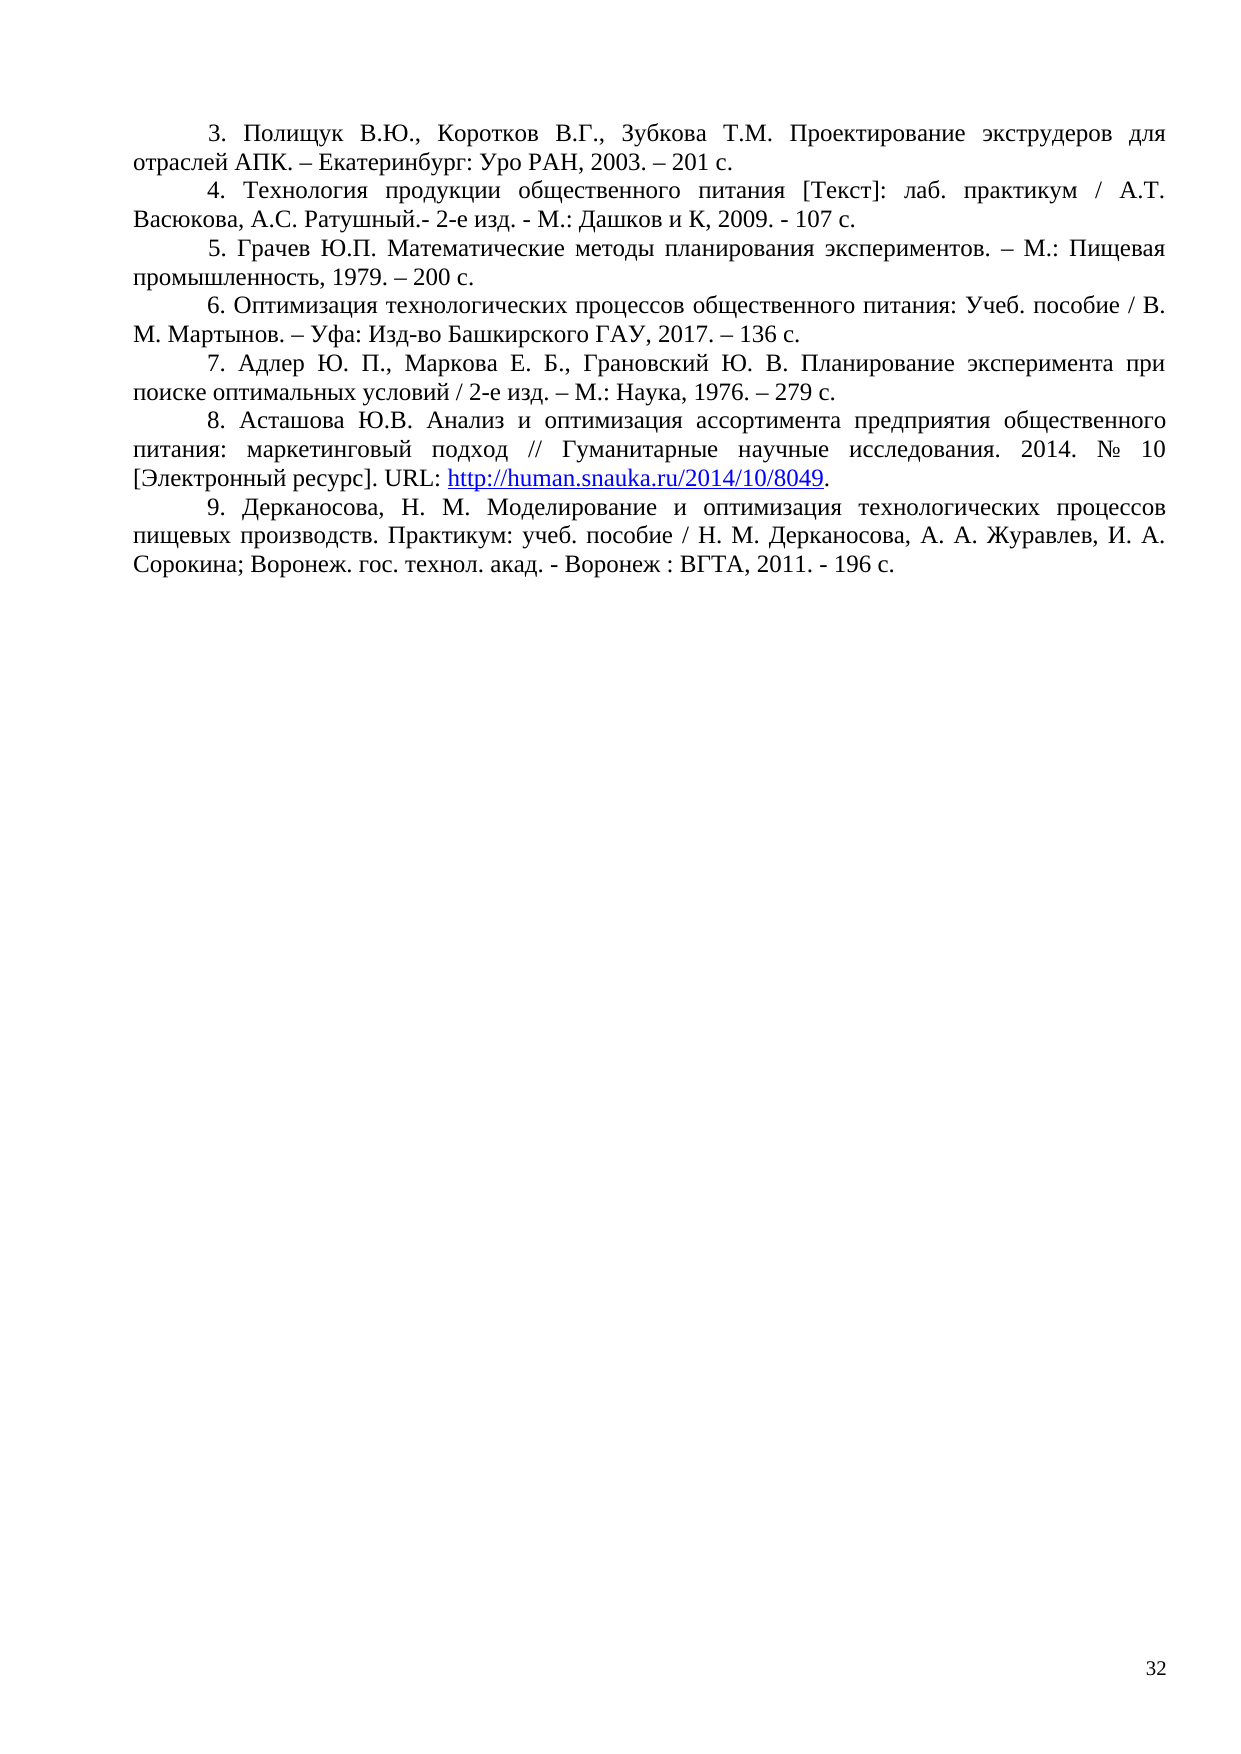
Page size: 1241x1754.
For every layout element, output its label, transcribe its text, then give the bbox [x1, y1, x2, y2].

text 8. Асташова Ю.В. Анализ и оптимизация ассортимента предприятия общественного питания: маркетинговый подход // Гуманитарные научные исследования. 2014. № 10 [Электронный ресурс]. URL: http://human.snauka.ru/2014/10/8049. [133, 406, 1167, 492]
text 6. Оптимизация технологических процессов общественного питания: Учеб. пособие / В. М. Мартынов. – Уфа: Изд-во Башкирского ГАУ, 2017. – 136 с. [133, 291, 1167, 348]
text 5. Грачев Ю.П. Математические методы планирования экспериментов. – М.: Пищевая промышленность, 1979. – 200 с. [133, 233, 1167, 291]
text 4. Технология продукции общественного питания [Текст]: лаб. практикум / А.Т. Васюкова, А.С. Ратушный.- 2-е изд. - М.: Дашков и К, 2009. - 107 с. [133, 176, 1167, 233]
text 9. Дерканосова, Н. М. Моделирование и оптимизация технологических процессов пищевых производств. Практикум: учеб. пособие / Н. М. Дерканосова, А. А. Журавлев, И. А. Сорокина; Воронеж. гос. технол. акад. - Воронеж : ВГТА, 2011. - 196 с. [133, 492, 1167, 578]
text 3. Полищук В.Ю., Коротков В.Г., Зубкова Т.М. Проектирование экструдеров для отраслей АПК. – Екатеринбург: Уро РАН, 2003. – 201 с. [133, 118, 1167, 176]
text 7. Адлер Ю. П., Маркова E. Б., Грановский Ю. В. Планирование эксперимента при поиске оптимальных условий / 2-е изд. – M.: Наука, 1976. – 279 с. [133, 348, 1167, 406]
